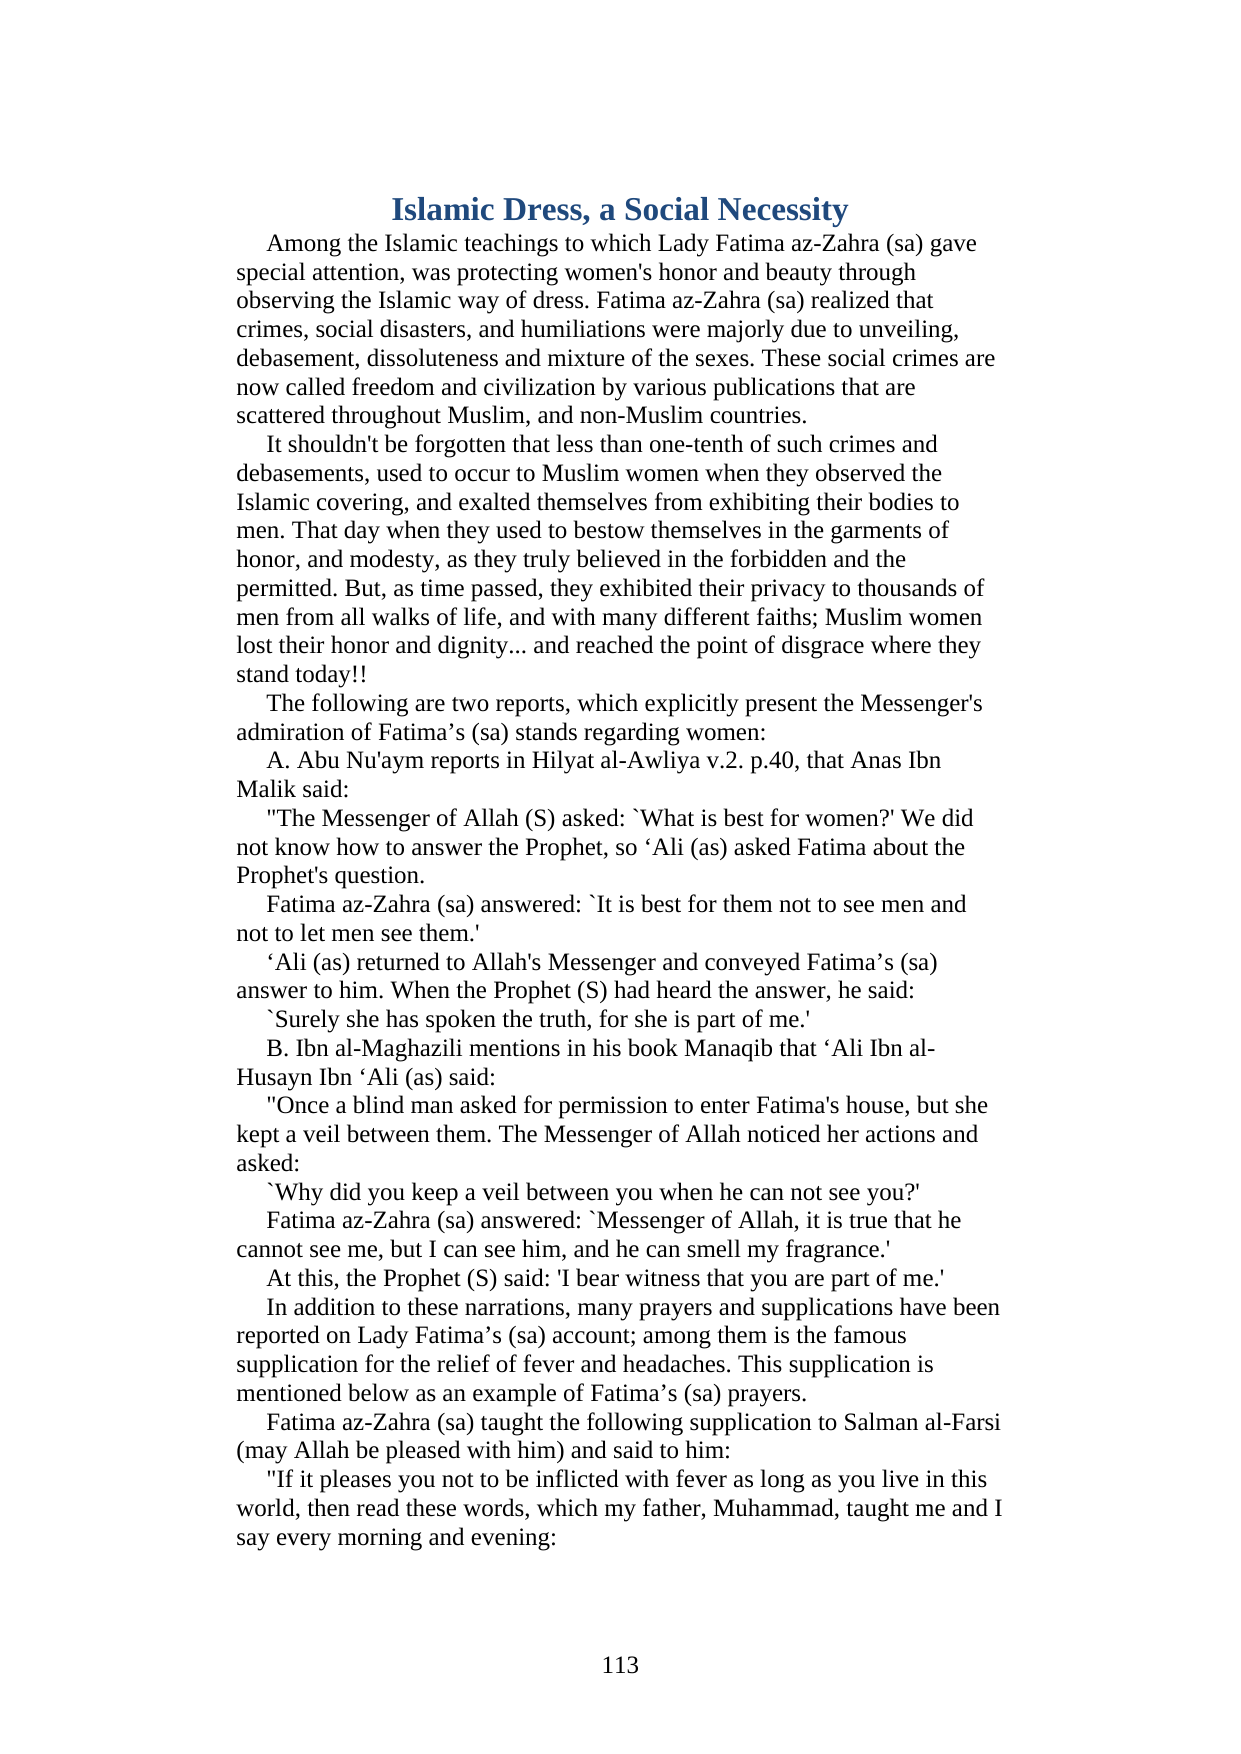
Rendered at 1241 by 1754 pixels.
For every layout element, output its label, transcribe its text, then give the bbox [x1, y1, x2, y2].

subtitle Islamic Dress, a Social Necessity [236, 190, 1004, 228]
text "If it pleases you not to be inflicted with fever as long as you live in this world, then read these words, which my father, Muhammad, taught me and I say every morning and evening: [236, 1464, 1004, 1551]
text Among the Islamic teachings to which Lady Fatima az-Zahra (sa) gave special attention, was protecting women's honor and beauty through observing the Islamic way of dress. Fatima az-Zahra (sa) realized that crimes, social disasters, and humiliations were majorly due to unveiling, debasement, dissoluteness and mixture of the sexes. These social crimes are now called freedom and civilization by various publications that are scattered throughout Muslim, and non-Muslim countries. [236, 228, 1004, 429]
text Fatima az-Zahra (sa) answered: `Messenger of Allah, it is true that he cannot see me, but I can see him, and he can smell my fragrance.' [236, 1206, 1004, 1263]
text A. Abu Nu'aym reports in Hilyat al-Awliya v.2. p.40, that Anas Ibn Malik said: [236, 746, 1004, 803]
text The following are two reports, which explicitly present the Messenger's admiration of Fatima’s (sa) stands regarding women: [236, 688, 1004, 746]
text In addition to these narrations, many prayers and supplica­tions have been reported on Lady Fatima’s (sa) account; among them is the famous supplication for the relief of fever and headaches. This supplication is mentioned below as an example of Fatima’s (sa) prayers. [236, 1292, 1004, 1407]
text "Once a blind man asked for permission to enter Fatima's house, but she kept a veil between them. The Messenger of Allah noticed her actions and asked: [236, 1091, 1004, 1177]
text It shouldn't be forgotten that less than one-tenth of such crimes and debasements, used to occur to Muslim women when they observed the Islamic covering, and exalted themselves from exhibiting their bodies to men. That day when they used to bestow themselves in the garments of honor, and modesty, as they truly believed in the forbidden and the permitted. But, as time passed, they exhibited their privacy to thousands of men from all walks of life, and with many different faiths; Muslim women lost their honor and dignity... and reached the point of disgrace where they stand today!! [236, 429, 1004, 688]
text ‘Ali (as) returned to Allah's Messenger and conveyed Fatima’s (sa) answer to him. When the Prophet (S) had heard the answer, he said: [236, 947, 1004, 1004]
text At this, the Prophet (S) said: 'I bear witness that you are part of me.' [236, 1263, 1004, 1292]
text B. Ibn al-Maghazili mentions in his book Manaqib that ‘Ali Ibn al-Husayn Ibn ‘Ali (as) said: [236, 1033, 1004, 1091]
text Fatima az-Zahra (sa) taught the following supplication to Salman al-Farsi (may Allah be pleased with him) and said to him: [236, 1407, 1004, 1464]
text `Why did you keep a veil between you when he can not see you?' [236, 1177, 1004, 1206]
text `Surely she has spoken the truth, for she is part of me.' [236, 1004, 1004, 1033]
text "The Messenger of Allah (S) asked: `What is best for women?' We did not know how to answer the Prophet, so ‘Ali (as) asked Fatima about the Prophet's question. [236, 803, 1004, 889]
text Fatima az-Zahra (sa) answered: `It is best for them not to see men and not to let men see them.' [236, 889, 1004, 947]
